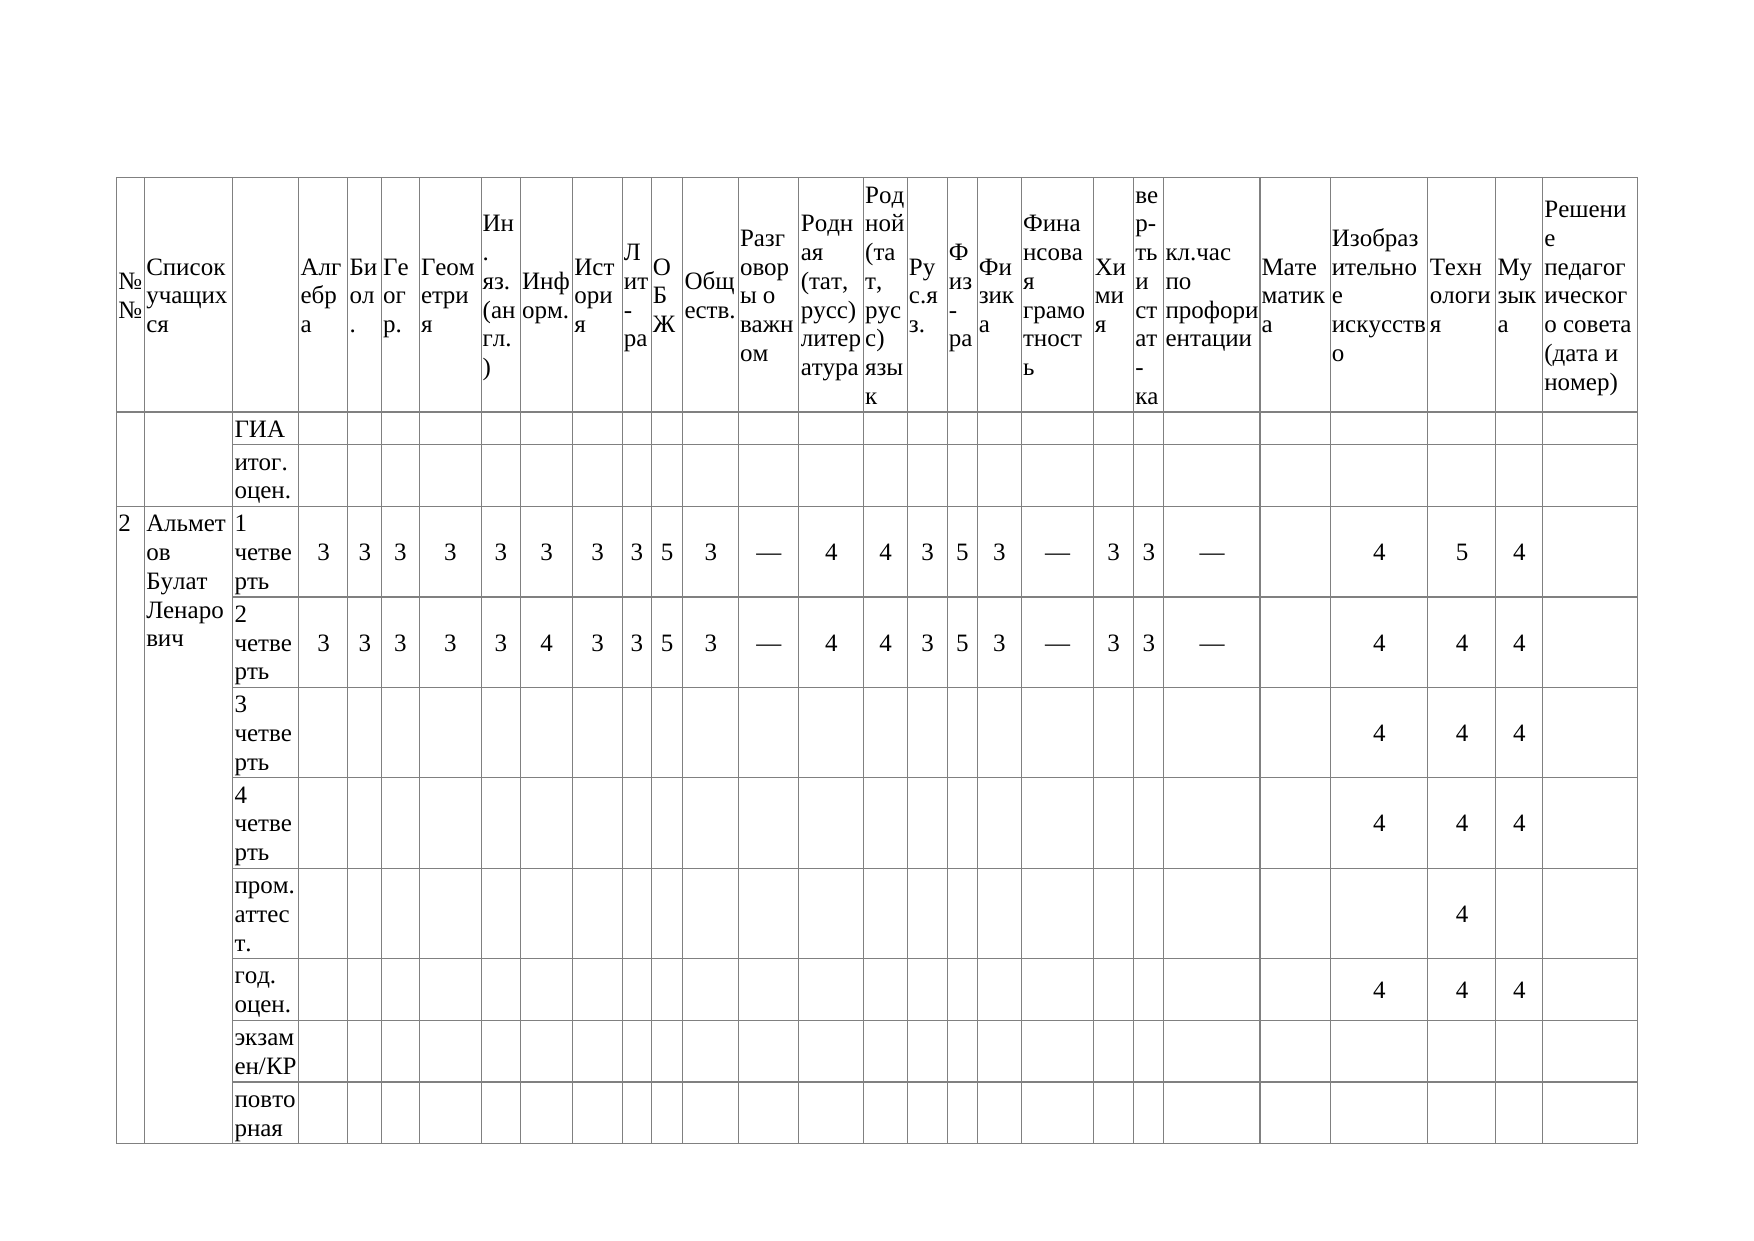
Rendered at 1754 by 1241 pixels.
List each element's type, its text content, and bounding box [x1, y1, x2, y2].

table_cell [978, 1021, 1021, 1081]
table_cell — [1022, 598, 1093, 687]
table_cell 4 [1496, 688, 1542, 777]
table_cell [1543, 778, 1637, 868]
table_cell [1094, 445, 1133, 506]
table_cell 4 [1428, 869, 1495, 958]
table_cell [1164, 445, 1259, 506]
table_cell 3 [420, 507, 481, 596]
table_cell [521, 413, 572, 444]
table_cell [1094, 778, 1133, 868]
table_cell [978, 959, 1021, 1020]
table_cell [1543, 445, 1637, 506]
table_cell [382, 869, 419, 958]
table_cell повторная ГИА [233, 1083, 298, 1143]
table_cell [864, 688, 907, 777]
table_cell 4 [1496, 778, 1542, 868]
table_cell [1134, 413, 1163, 444]
table_cell [799, 1083, 863, 1143]
table_cell 3 [573, 598, 622, 687]
table_cell — [1164, 598, 1259, 687]
table_cell 4 [1331, 778, 1427, 868]
table_cell [948, 959, 977, 1020]
table_header Физика [978, 178, 1021, 411]
table_cell [1261, 413, 1330, 444]
table_cell — [739, 598, 798, 687]
table_header Геогр. [382, 178, 419, 411]
table_cell [1496, 1083, 1542, 1143]
table_cell [1261, 1083, 1330, 1143]
table_cell [1094, 959, 1133, 1020]
table_cell [864, 1021, 907, 1081]
table_cell 4 [1496, 959, 1542, 1020]
table_cell 3 [299, 598, 347, 687]
table_header Геометрия [420, 178, 481, 411]
table_cell 3 [382, 598, 419, 687]
table_cell [420, 1083, 481, 1143]
table_cell [1022, 778, 1093, 868]
table_cell [1261, 688, 1330, 777]
table_cell [739, 959, 798, 1020]
table_cell [521, 778, 572, 868]
table_cell [908, 869, 947, 958]
table_cell [1261, 507, 1330, 596]
table_header Финансовая грамотность [1022, 178, 1093, 411]
table_cell 3 [348, 598, 381, 687]
table_cell [978, 1083, 1021, 1143]
table_cell [482, 778, 520, 868]
table_cell 3 [521, 507, 572, 596]
table_header Алгебра [299, 178, 347, 411]
table_cell 3 [299, 507, 347, 596]
table_cell [348, 413, 381, 444]
table_cell [573, 1021, 622, 1081]
table_cell 4 четверть [233, 778, 298, 868]
table_cell [623, 778, 651, 868]
table_cell [908, 1083, 947, 1143]
table_cell [1331, 445, 1427, 506]
table_cell [1022, 959, 1093, 1020]
table_cell 4 [1428, 959, 1495, 1020]
table_cell [799, 445, 863, 506]
table_cell [799, 869, 863, 958]
table_cell [299, 869, 347, 958]
table_cell [948, 1083, 977, 1143]
table_cell 4 [1331, 959, 1427, 1020]
table_cell 4 [521, 598, 572, 687]
table_cell [482, 413, 520, 444]
table_cell [1134, 1021, 1163, 1081]
table_cell [948, 413, 977, 444]
table_cell [1134, 1083, 1163, 1143]
table_cell 4 [1331, 688, 1427, 777]
table_cell [978, 445, 1021, 506]
table_cell [799, 688, 863, 777]
table_cell [948, 778, 977, 868]
table_cell [1543, 598, 1637, 687]
table_cell [482, 869, 520, 958]
table_cell [908, 778, 947, 868]
table_cell [1022, 688, 1093, 777]
table_cell [908, 445, 947, 506]
table_cell [1428, 1083, 1495, 1143]
table_cell 4 [1428, 598, 1495, 687]
table_cell [382, 688, 419, 777]
table_cell [573, 445, 622, 506]
table_cell [623, 1021, 651, 1081]
table_cell [1164, 869, 1259, 958]
table_cell 3 [683, 598, 738, 687]
table_cell [948, 688, 977, 777]
table_cell [521, 869, 572, 958]
table_cell [623, 959, 651, 1020]
table_cell [1496, 1021, 1542, 1081]
table_cell [799, 959, 863, 1020]
table_header Биол. [348, 178, 381, 411]
table_cell [521, 445, 572, 506]
table_cell [739, 445, 798, 506]
table_cell [1261, 1021, 1330, 1081]
table_cell [1543, 869, 1637, 958]
table_cell [864, 413, 907, 444]
table_cell [348, 1021, 381, 1081]
table_cell [1331, 413, 1427, 444]
table_cell [420, 413, 481, 444]
table_cell 3 [1094, 507, 1133, 596]
table_header Родной (тат, русс) язык [864, 178, 907, 411]
table_cell [382, 778, 419, 868]
table_header Музыка [1496, 178, 1542, 411]
table_cell [864, 869, 907, 958]
table_cell [573, 778, 622, 868]
table_cell [652, 445, 682, 506]
table_cell [299, 688, 347, 777]
table_cell [1261, 598, 1330, 687]
table_cell 3 [1134, 507, 1163, 596]
table_header [233, 178, 298, 411]
table_cell 4 [1496, 598, 1542, 687]
table_cell — [1164, 507, 1259, 596]
table_cell [1164, 413, 1259, 444]
table_cell [652, 1083, 682, 1143]
table_cell — [1022, 507, 1093, 596]
table_cell Альметов Булат Ленарович [145, 507, 232, 1143]
table_cell 3 [623, 507, 651, 596]
table_cell 3 [1134, 598, 1163, 687]
table_cell [1094, 688, 1133, 777]
table_cell [948, 1021, 977, 1081]
table_cell [482, 1083, 520, 1143]
table_cell [864, 778, 907, 868]
table_cell [1022, 1083, 1093, 1143]
table_cell [978, 688, 1021, 777]
table_cell [299, 778, 347, 868]
table_cell [739, 778, 798, 868]
table_cell [1496, 445, 1542, 506]
table_cell [1261, 445, 1330, 506]
table_cell [299, 1083, 347, 1143]
table_cell [652, 778, 682, 868]
table_header Родная (тат, русс) литература [799, 178, 863, 411]
table_cell [1543, 688, 1637, 777]
table_cell 1 четверть [233, 507, 298, 596]
table_cell [521, 1083, 572, 1143]
table_cell 3 [482, 507, 520, 596]
table_cell 3 [420, 598, 481, 687]
table_cell [739, 1083, 798, 1143]
table_cell [799, 413, 863, 444]
table_cell [1094, 1083, 1133, 1143]
table_cell [348, 1083, 381, 1143]
table_header Рус.яз. [908, 178, 947, 411]
table_header История [573, 178, 622, 411]
table_cell год. оцен. [233, 959, 298, 1020]
table_cell [1496, 413, 1542, 444]
table_cell [652, 688, 682, 777]
table_header Физ-ра [948, 178, 977, 411]
table_cell [1022, 869, 1093, 958]
table_cell [1261, 959, 1330, 1020]
table_cell [299, 413, 347, 444]
table_cell [420, 778, 481, 868]
table_cell [348, 959, 381, 1020]
table_cell [482, 688, 520, 777]
table_cell [1261, 778, 1330, 868]
table_header Изобразительное искусство [1331, 178, 1427, 411]
table_cell [683, 413, 738, 444]
table_cell [623, 445, 651, 506]
table_cell [652, 869, 682, 958]
table_cell [1164, 959, 1259, 1020]
table_cell 3 [978, 507, 1021, 596]
table_cell 4 [1331, 507, 1427, 596]
table_cell [652, 413, 682, 444]
table_cell [1428, 1021, 1495, 1081]
table_header Математика [1261, 178, 1330, 411]
table_cell [482, 445, 520, 506]
table_cell [1022, 413, 1093, 444]
table_cell 4 [864, 507, 907, 596]
table_cell [1022, 1021, 1093, 1081]
table_cell [382, 1021, 419, 1081]
table_cell 3 [683, 507, 738, 596]
table_header Разговоры о важном [739, 178, 798, 411]
table_cell [908, 1021, 947, 1081]
table_cell [420, 869, 481, 958]
table_cell 3 [382, 507, 419, 596]
table_cell [739, 1021, 798, 1081]
table_cell [382, 959, 419, 1020]
table_cell 4 [1428, 778, 1495, 868]
table_cell [683, 1083, 738, 1143]
table_cell [1164, 778, 1259, 868]
table_cell [1543, 959, 1637, 1020]
table_cell [1261, 869, 1330, 958]
table_cell [382, 1083, 419, 1143]
table_cell [739, 869, 798, 958]
table_cell [623, 869, 651, 958]
table_cell [652, 959, 682, 1020]
table_cell [420, 445, 481, 506]
table_cell 2 [117, 507, 144, 1143]
table_cell [573, 869, 622, 958]
table_cell [420, 959, 481, 1020]
table_cell 3 [1094, 598, 1133, 687]
table_cell [1164, 688, 1259, 777]
table_cell [1331, 1021, 1427, 1081]
table_cell [652, 1021, 682, 1081]
table_cell [1331, 869, 1427, 958]
table_cell [1543, 1083, 1637, 1143]
table_header №№ [117, 178, 144, 411]
table_cell [420, 1021, 481, 1081]
table_cell [1428, 445, 1495, 506]
table_cell 4 [799, 507, 863, 596]
table_cell [1164, 1021, 1259, 1081]
table_cell [739, 413, 798, 444]
table_cell 3 [482, 598, 520, 687]
table_cell [739, 688, 798, 777]
table_header Лит-ра [623, 178, 651, 411]
table_cell [573, 413, 622, 444]
table_cell [1543, 1021, 1637, 1081]
table_cell [299, 1021, 347, 1081]
table_cell [623, 413, 651, 444]
table_header Решение педагогического совета (дата и номер) [1543, 178, 1637, 411]
table_header ОБЖ [652, 178, 682, 411]
table_cell 3 четверть [233, 688, 298, 777]
table_cell итог. оцен. [233, 445, 298, 506]
table_cell 4 [864, 598, 907, 687]
table_cell [799, 778, 863, 868]
table_cell [683, 445, 738, 506]
table_header Список учащихся [145, 178, 232, 411]
table_cell 4 [1496, 507, 1542, 596]
table_cell 3 [623, 598, 651, 687]
table_cell [299, 445, 347, 506]
table_cell 5 [652, 598, 682, 687]
table_cell [1164, 1083, 1259, 1143]
table_cell 4 [799, 598, 863, 687]
table_header кл.час по профориентации [1164, 178, 1259, 411]
table_cell [1094, 413, 1133, 444]
table_cell [348, 869, 381, 958]
table_cell [623, 1083, 651, 1143]
table_header Информ. [521, 178, 572, 411]
table_cell 2 четверть [233, 598, 298, 687]
table_cell 3 [908, 507, 947, 596]
table_header Обществ. [683, 178, 738, 411]
table_cell пром. аттест. [233, 869, 298, 958]
table_cell [573, 959, 622, 1020]
table_cell повторная ГИА [233, 413, 298, 444]
table_cell [948, 869, 977, 958]
table_cell [623, 688, 651, 777]
table_cell [299, 959, 347, 1020]
table_cell [1134, 778, 1163, 868]
table_cell [420, 688, 481, 777]
table_cell экзамен/КР [233, 1021, 298, 1081]
table_cell 3 [978, 598, 1021, 687]
table_cell [1134, 869, 1163, 958]
table_cell [573, 1083, 622, 1143]
table_cell [382, 413, 419, 444]
table_header Технология [1428, 178, 1495, 411]
table_cell [908, 688, 947, 777]
table_cell [482, 959, 520, 1020]
table_cell [482, 1021, 520, 1081]
table_header вер-ть и стат-ка [1134, 178, 1163, 411]
table_cell [1428, 413, 1495, 444]
table_cell [683, 688, 738, 777]
table_cell [683, 778, 738, 868]
table_cell [1094, 1021, 1133, 1081]
table_cell 3 [573, 507, 622, 596]
table_cell [521, 959, 572, 1020]
table_cell [908, 413, 947, 444]
table_cell [908, 959, 947, 1020]
table_cell [1134, 445, 1163, 506]
table_cell [1543, 413, 1637, 444]
table_cell [864, 445, 907, 506]
table_header Химия [1094, 178, 1133, 411]
table_cell 4 [1331, 598, 1427, 687]
table_cell [1543, 507, 1637, 596]
table_cell [521, 688, 572, 777]
table_cell [348, 778, 381, 868]
table_cell [1022, 445, 1093, 506]
table_cell [864, 959, 907, 1020]
table_cell [978, 869, 1021, 958]
table_cell [1094, 869, 1133, 958]
table_cell — [739, 507, 798, 596]
table_cell [521, 1021, 572, 1081]
table_cell [348, 445, 381, 506]
table_cell [799, 1021, 863, 1081]
table_cell [1496, 869, 1542, 958]
table_cell [978, 778, 1021, 868]
table_cell 5 [948, 507, 977, 596]
table_cell [348, 688, 381, 777]
table_cell [683, 959, 738, 1020]
table_cell 4 [1428, 688, 1495, 777]
table_cell 3 [348, 507, 381, 596]
table_cell [382, 445, 419, 506]
table_cell 5 [652, 507, 682, 596]
table_cell [683, 1021, 738, 1081]
table_cell 5 [948, 598, 977, 687]
table_cell [1134, 688, 1163, 777]
table_header Ин. яз. (англ.) [482, 178, 520, 411]
table_cell 3 [908, 598, 947, 687]
table_cell [573, 688, 622, 777]
table_cell [948, 445, 977, 506]
table_cell 5 [1428, 507, 1495, 596]
table_cell [1134, 959, 1163, 1020]
table_cell [978, 413, 1021, 444]
table_cell [1331, 1083, 1427, 1143]
table_cell [864, 1083, 907, 1143]
table_cell [683, 869, 738, 958]
